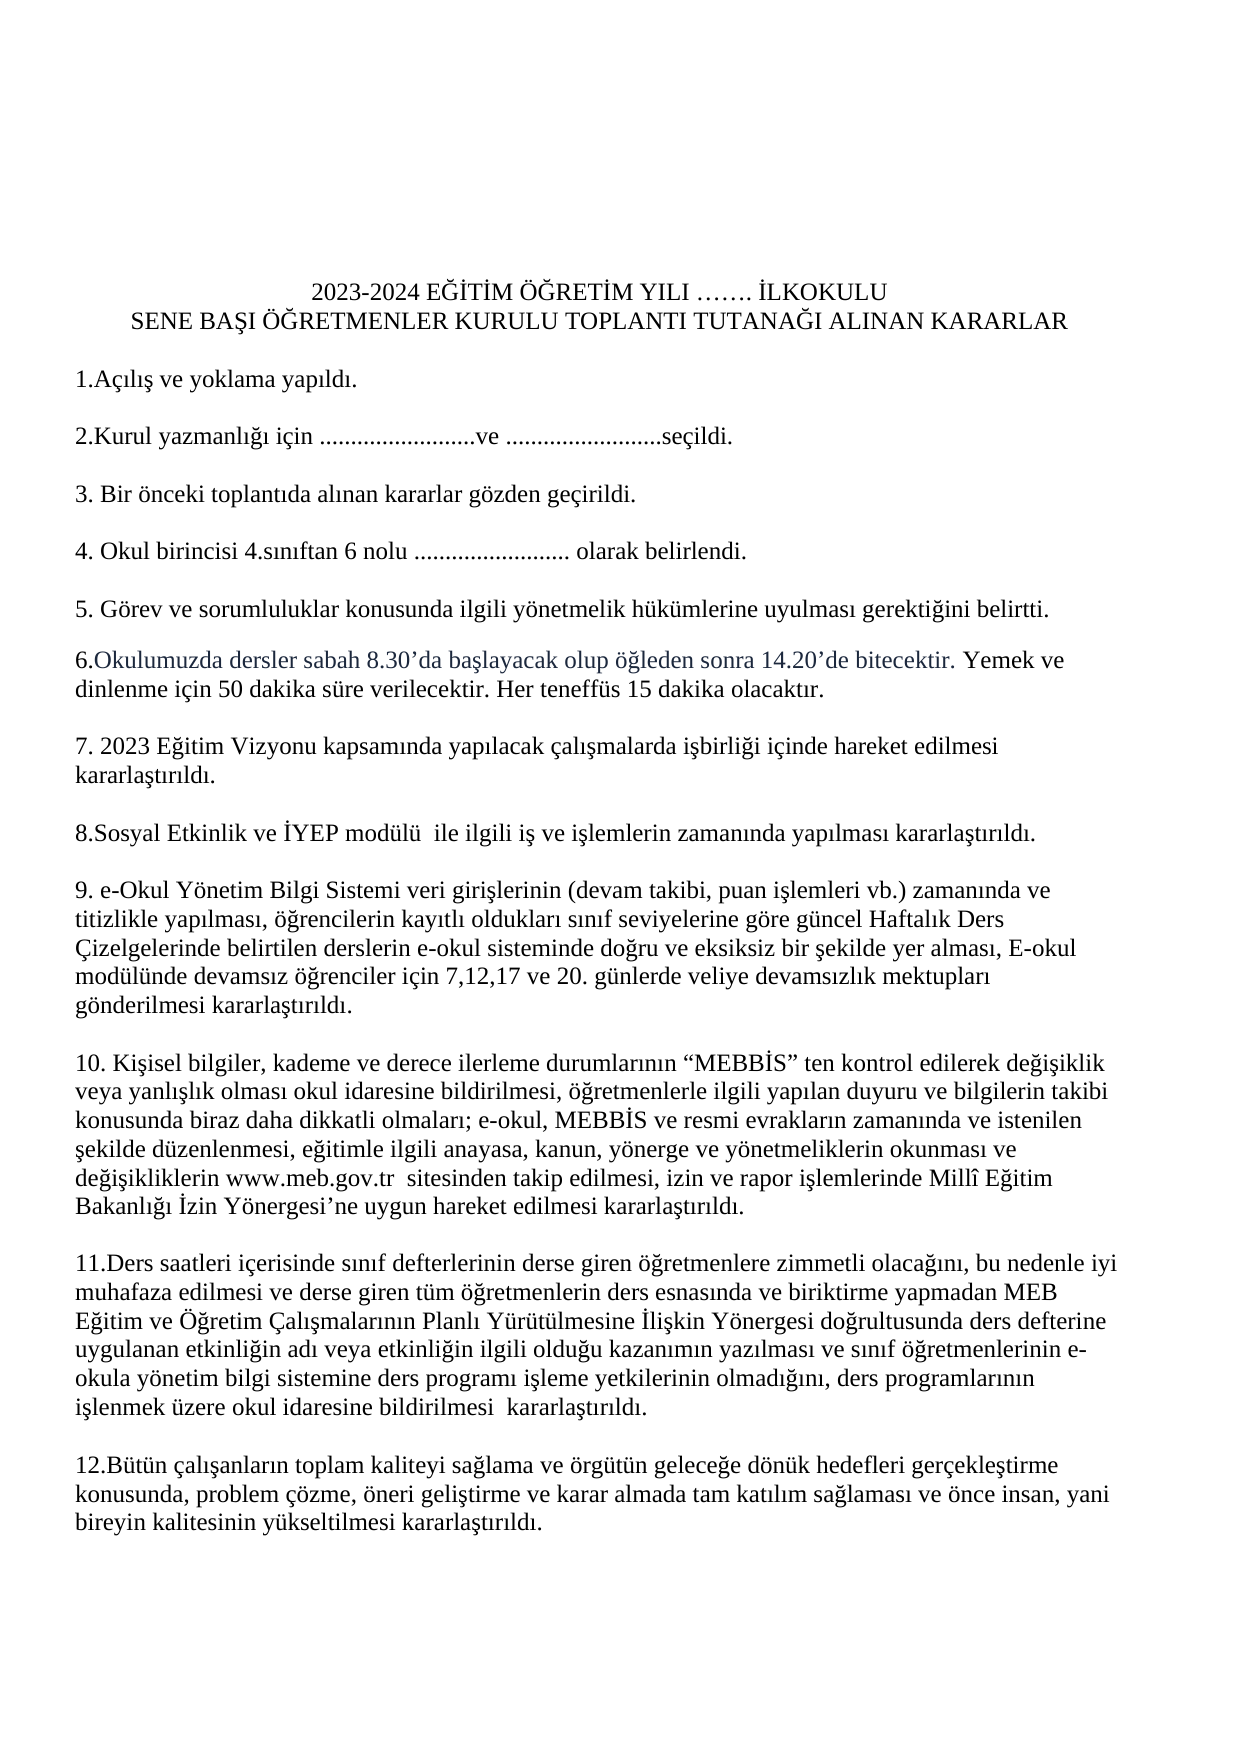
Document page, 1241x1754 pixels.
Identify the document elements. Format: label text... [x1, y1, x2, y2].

text 7. 2023 Eğitim Vizyonu kapsamında yapılacak çalışmalarda işbirliği içinde hareket edilmesi kararlaştırıldı. [75, 731, 1124, 789]
text 5. Görev ve sorumluluklar konusunda ilgili yönetmelik hükümlerine uyulması gerektiğini belirtti. [75, 594, 1124, 622]
text 11.Ders saatleri içerisinde sınıf defterlerinin derse giren öğretmenlere zimmetli olacağını, bu nedenle iyi muhafaza edilmesi ve derse giren tüm öğretmenlerin ders esnasında ve biriktirme yapmadan MEB Eğitim ve Öğretim Çalışmalarının Planlı Yürütülmesine İlişkin Yönergesi doğrultusunda ders defterine uygulanan etkinliğin adı veya etkinliğin ilgili olduğu kazanımın yazılması ve sınıf öğretmenlerinin e-okula yönetim bilgi sistemine ders programı işleme yetkilerinin olmadığını, ders programlarının işlenmek üzere okul idaresine bildirilmesi kararlaştırıldı. [75, 1248, 1124, 1421]
text 4. Okul birincisi 4.sınıftan 6 nolu ......................... olarak belirlendi. [75, 536, 1124, 565]
text 3. Bir önceki toplantıda alınan kararlar gözden geçirildi. [75, 479, 1124, 507]
text 12.Bütün çalışanların toplam kaliteyi sağlama ve örgütün geleceğe dönük hedefleri gerçekleştirme konusunda, problem çözme, öneri geliştirme ve karar almada tam katılım sağlaması ve önce insan, yani bireyin kalitesinin yükseltilmesi kararlaştırıldı. [75, 1450, 1124, 1536]
text 10. Kişisel bilgiler, kademe ve derece ilerleme durumlarının “MEBBİS” ten kontrol edilerek değişiklik veya yanlışlık olması okul idaresine bildirilmesi, öğretmenlerle ilgili yapılan duyuru ve bilgilerin takibi konusunda biraz daha dikkatli olmaları; e-okul, MEBBİS ve resmi evrakların zamanında ve istenilen şekilde düzenlenmesi, eğitimle ilgili anayasa, kanun, yönerge ve yönetmeliklerin okunması ve değişikliklerin www.meb.gov.tr sitesinden takip edilmesi, izin ve rapor işlemlerinde Millî Eğitim Bakanlığı İzin Yönergesi’ne uygun hareket edilmesi kararlaştırıldı. [75, 1048, 1124, 1220]
text 2023-2024 EĞİTİM ÖĞRETİM YILI ……. İLKOKULU [75, 277, 1124, 306]
text 9. e-Okul Yönetim Bilgi Sistemi veri girişlerinin (devam takibi, puan işlemleri vb.) zamanında ve titizlikle yapılması, öğrencilerin kayıtlı oldukları sınıf seviyelerine göre güncel Haftalık Ders Çizelgelerinde belirtilen derslerin e-okul sisteminde doğru ve eksiksiz bir şekilde yer alması, E-okul modülünde devamsız öğrenciler için 7,12,17 ve 20. günlerde veliye devamsızlık mektupları gönderilmesi kararlaştırıldı. [75, 875, 1124, 1019]
text SENE BAŞI ÖĞRETMENLER KURULU TOPLANTI TUTANAĞI ALINAN KARARLAR [75, 306, 1124, 335]
text 2.Kurul yazmanlığı için .........................ve .........................seçildi. [75, 421, 1124, 450]
text 6.Okulumuzda dersler sabah 8.30’da başlayacak olup öğleden sonra 14.20’de bitecektir. Yemek ve dinlenme için 50 dakika süre verilecektir. Her teneffüs 15 dakika olacaktır. [75, 645, 1124, 703]
text 1.Açılış ve yoklama yapıldı. [75, 364, 1124, 392]
text 8.Sosyal Etkinlik ve İYEP modülü ile ilgili iş ve işlemlerin zamanında yapılması kararlaştırıldı. [75, 818, 1124, 846]
